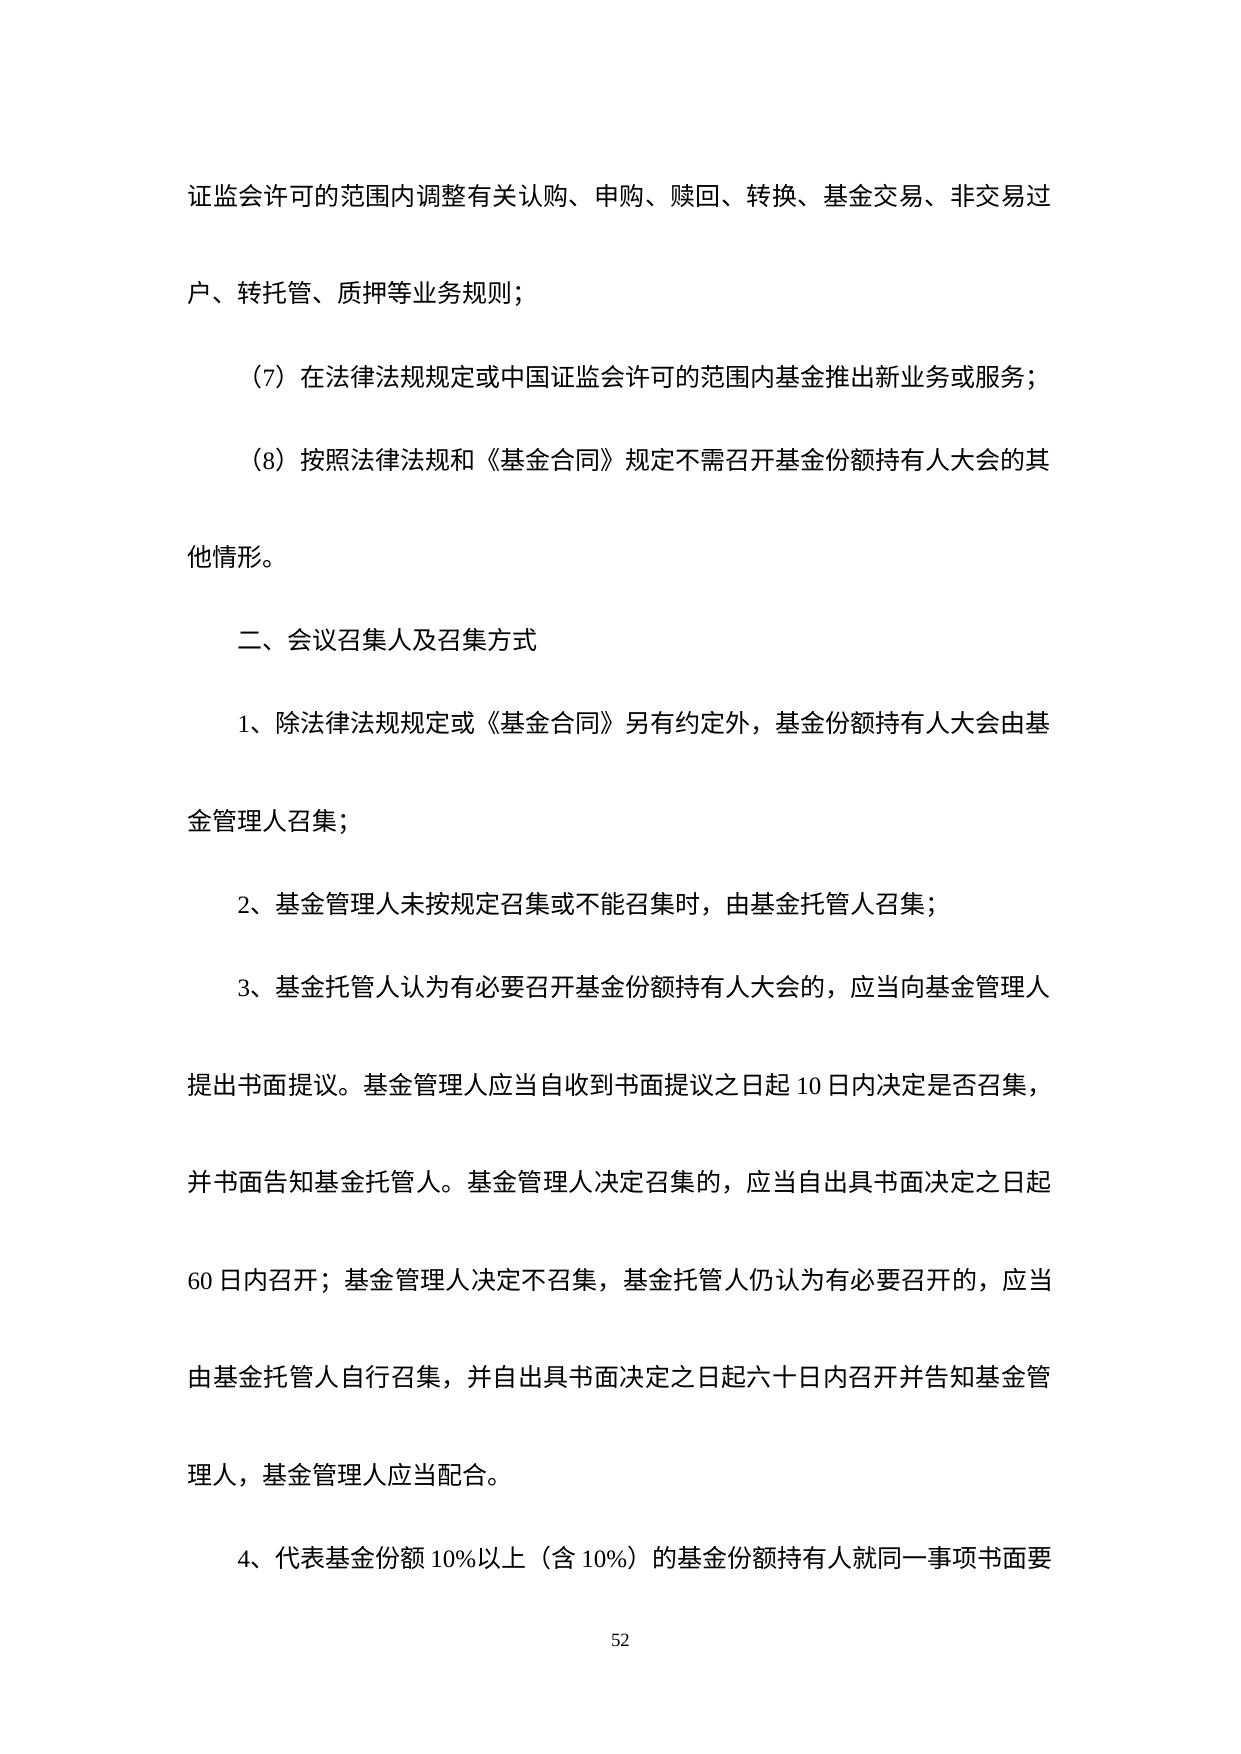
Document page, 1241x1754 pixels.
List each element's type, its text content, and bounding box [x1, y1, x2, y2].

text 2、基金管理人未按规定召集或不能召集时，由基金托管人召集； [187, 870, 1053, 935]
text 1、除法律法规规定或《基金合同》另有约定外，基金份额持有人大会由基金管理人召集； [187, 689, 1053, 852]
text 3、基金托管人认为有必要召开基金份额持有人大会的，应当向基金管理人提出书面提议。基金管理人应当自收到书面提议之日起10日内决定是否召集，并书面告知基金托管人。基金管理人决定召集的，应当自出具书面决定之日起60日内召开；基金管理人决定不召集，基金托管人仍认为有必要召开的，应当由基金托管人自行召集，并自出具书面决定之日起六十日内召开并告知基金管理人，基金管理人应当配合。 [187, 953, 1053, 1506]
text （8）按照法律法规和《基金合同》规定不需召开基金份额持有人大会的其他情形。 [187, 426, 1053, 588]
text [187, 1524, 1053, 1589]
text （7）在法律法规规定或中国证监会许可的范围内基金推出新业务或服务； [187, 343, 1053, 408]
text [187, 162, 1053, 324]
text 二、会议召集人及召集方式 [187, 606, 1053, 671]
